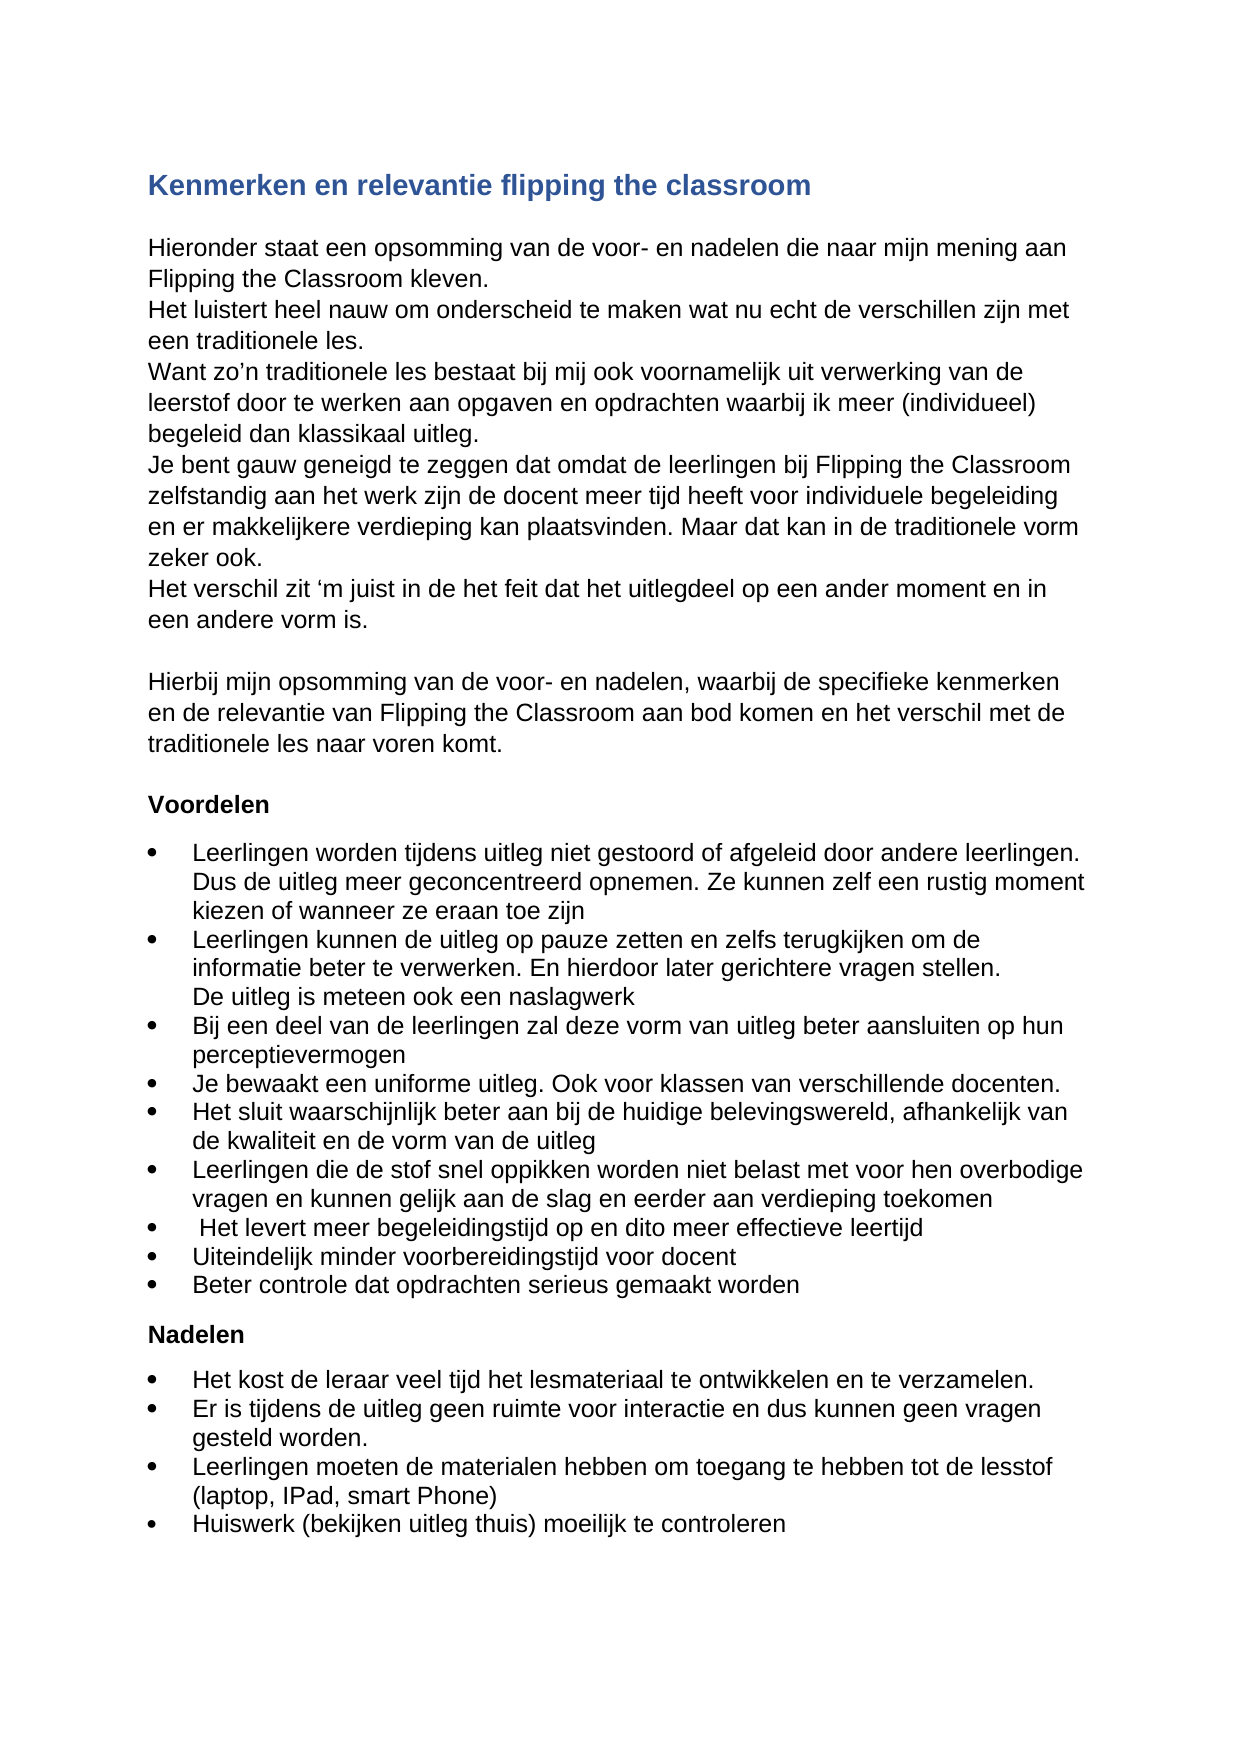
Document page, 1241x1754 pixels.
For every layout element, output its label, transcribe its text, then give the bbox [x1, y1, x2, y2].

text Nadelen [148, 1320, 1092, 1349]
list Huiswerk (bekijken uitleg thuis) moeilijk te controleren [148, 1509, 1092, 1538]
list Je bewaakt een uniforme uitleg. Ook voor klassen van verschillende docenten. [148, 1068, 1092, 1097]
list Bij een deel van de leerlingen zal deze vorm van uitleg beter aansluiten op hun perceptievermogen [148, 1011, 1092, 1068]
subtitle Kenmerken en relevantie flipping the classroom [148, 168, 1092, 202]
list Het sluit waarschijnlijk beter aan bij de huidige belevingswereld, afhankelijk van de kwaliteit en de vorm van de uitleg [148, 1097, 1092, 1155]
list Beter controle dat opdrachten serieus gemaakt worden [148, 1270, 1092, 1299]
list Er is tijdens de uitleg geen ruimte voor interactie en dus kunnen geen vragen gesteld worden. [148, 1394, 1092, 1452]
text Hieronder staat een opsomming van de voor- en nadelen die naar mijn mening aan Flipping the Classroom kleven. Het luistert heel nauw om onderscheid te maken wat nu echt de verschillen zijn met een traditionele les. Want zo’n traditionele les bestaat bij mij ook voornamelijk uit verwerking van de leerstof door te werken aan opgaven en opdrachten waarbij ik meer (individueel) begeleid dan klassikaal uitleg. Je bent gauw geneigd te zeggen dat omdat de leerlingen bij Flipping the Classroom zelfstandig aan het werk zijn de docent meer tijd heeft voor individuele begeleiding en er makkelijkere verdieping kan plaatsvinden. Maar dat kan in de traditionele vorm zeker ook. Het verschil zit ‘m juist in de het feit dat het uitlegdeel op een ander moment en in een andere vorm is. [148, 202, 1092, 634]
list Het levert meer begeleidingstijd op en dito meer effectieve leertijd [148, 1213, 1092, 1241]
text Voordelen [148, 791, 1092, 819]
list Leerlingen worden tijdens uitleg niet gestoord of afgeleid door andere leerlingen. Dus de uitleg meer geconcentreerd opnemen. Ze kunnen zelf een rustig moment kiezen of wanneer ze eraan toe zijn [148, 838, 1092, 924]
text Hierbij mijn opsomming van de voor- en nadelen, waarbij de specifieke kenmerken en de relevantie van Flipping the Classroom aan bod komen en het verschil met de traditionele les naar voren komt. [148, 667, 1092, 788]
list Uiteindelijk minder voorbereidingstijd voor docent [148, 1241, 1092, 1270]
list Het kost de leraar veel tijd het lesmateriaal te ontwikkelen en te verzamelen. [148, 1365, 1092, 1394]
list Leerlingen die de stof snel oppikken worden niet belast met voor hen overbodige vragen en kunnen gelijk aan de slag en eerder aan verdieping toekomen [148, 1155, 1092, 1213]
list Leerlingen kunnen de uitleg op pauze zetten en zelfs terugkijken om de informatie beter te verwerken. En hierdoor later gerichtere vragen stellen. De uitleg is meteen ook een naslagwerk [148, 924, 1092, 1011]
list Leerlingen moeten de materialen hebben om toegang te hebben tot de lesstof (laptop, IPad, smart Phone) [148, 1452, 1092, 1509]
